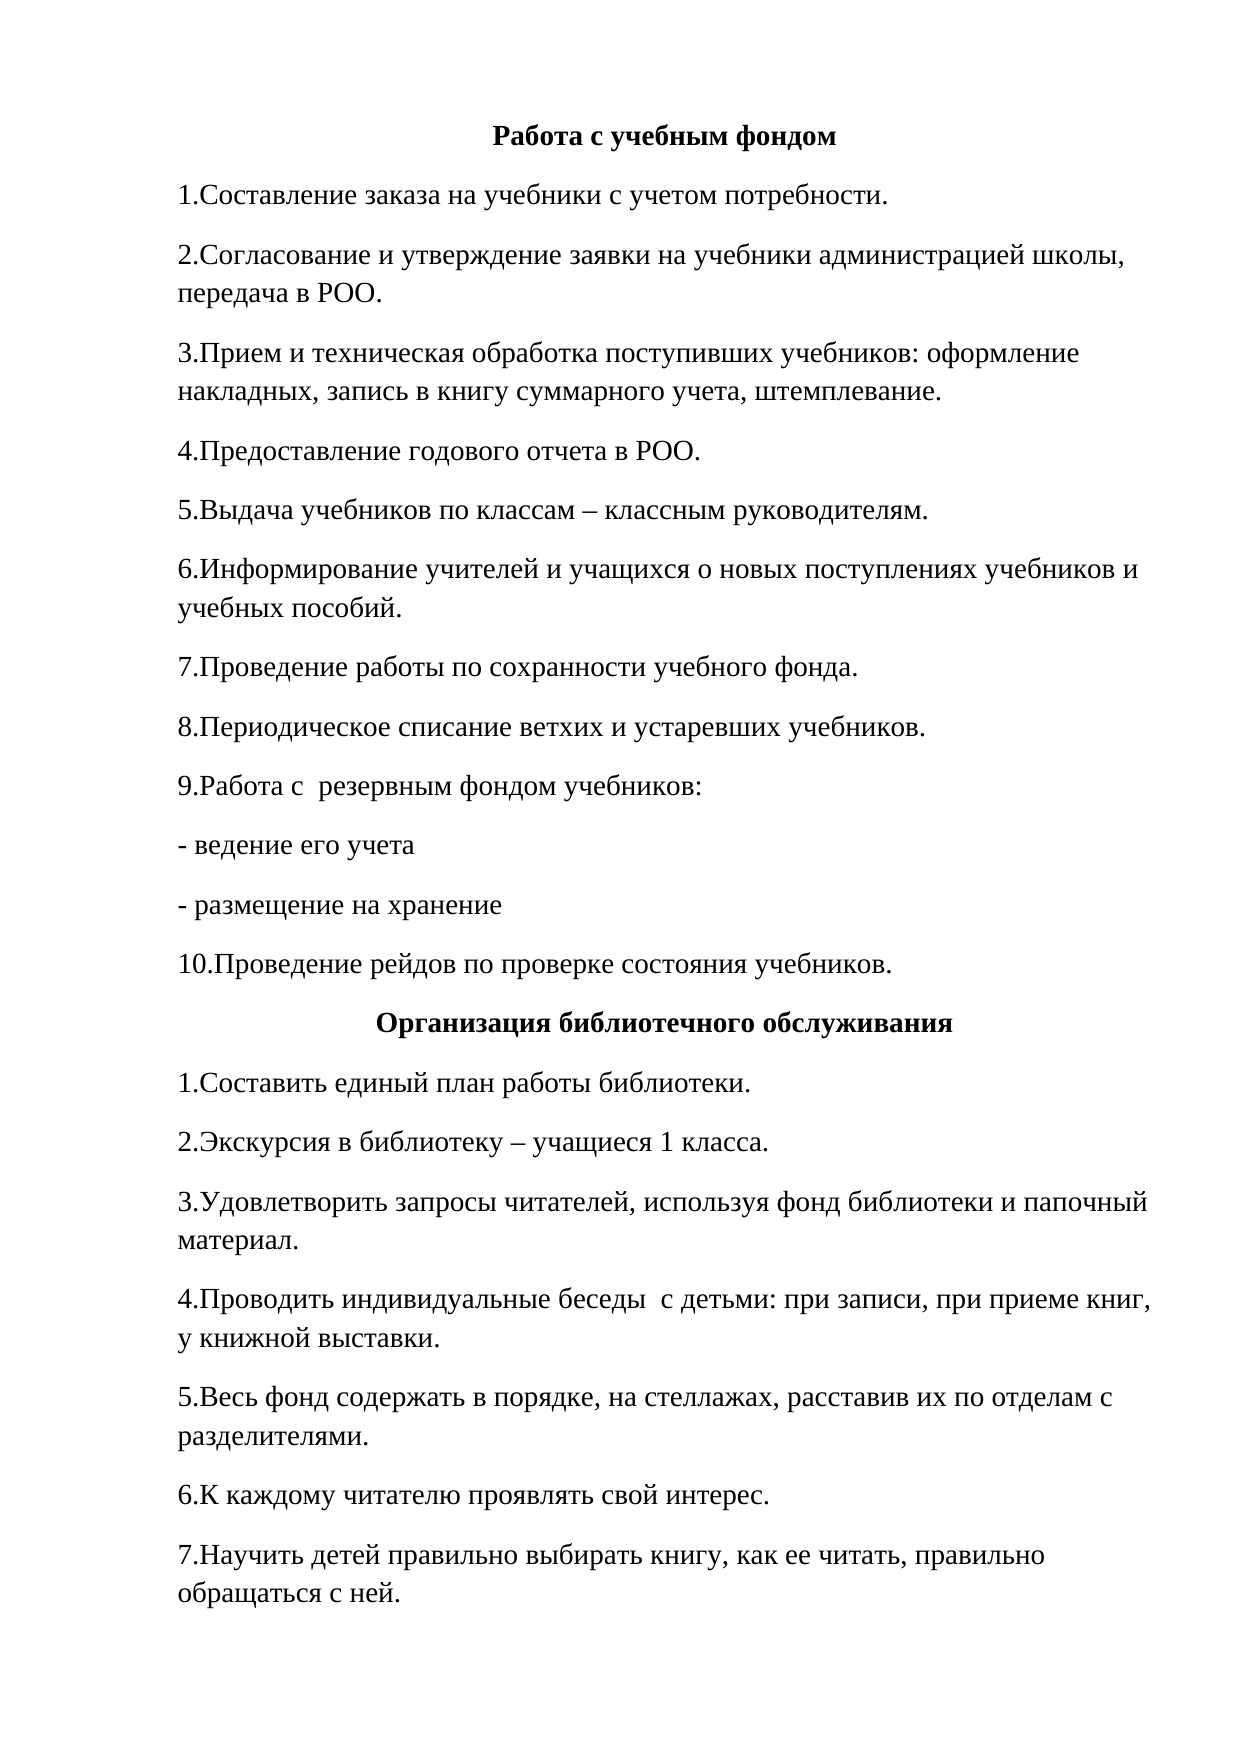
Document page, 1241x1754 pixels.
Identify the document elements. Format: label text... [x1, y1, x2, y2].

text 5.Весь фонд содержать в порядке, на стеллажах, расставив их по отделам с разделителями. [177, 1379, 1152, 1452]
text 7.Научить детей правильно выбирать книгу, как ее читать, правильно обращаться с ней. [177, 1537, 1152, 1609]
text 3.Прием и техническая обработка поступивших учебников: оформление накладных, запись в книгу суммарного учета, штемплевание. [177, 335, 1152, 407]
text 9.Работа с резервным фондом учебников: [177, 768, 1152, 802]
text Работа с учебным фондом [177, 118, 1152, 152]
text 2.Согласование и утверждение заявки на учебники администрацией школы, передача в РОО. [177, 237, 1152, 309]
text 1.Составить единый план работы библиотеки. [177, 1065, 1152, 1098]
text 6.Информирование учителей и учащихся о новых поступлениях учебников и учебных пособий. [177, 551, 1152, 623]
text 2.Экскурсия в библиотеку – учащиеся 1 класса. [177, 1124, 1152, 1158]
text 5.Выдача учебников по классам – классным руководителям. [177, 492, 1152, 526]
text 8.Периодическое списание ветхих и устаревших учебников. [177, 709, 1152, 742]
text - ведение его учета [177, 827, 1152, 861]
text 10.Проведение рейдов по проверке состояния учебников. [177, 946, 1152, 980]
text 7.Проведение работы по сохранности учебного фонда. [177, 649, 1152, 683]
text 4.Проводить индивидуальные беседы с детьми: при записи, при приеме книг, у книжной выставки. [177, 1282, 1152, 1354]
text Организация библиотечного обслуживания [177, 1006, 1152, 1039]
text - размещение на хранение [177, 887, 1152, 920]
text 3.Удовлетворить запросы читателей, используя фонд библиотеки и папочный материал. [177, 1184, 1152, 1256]
text 1.Составление заказа на учебники с учетом потребности. [177, 177, 1152, 211]
text 4.Предоставление годового отчета в РОО. [177, 433, 1152, 466]
text 6.К каждому читателю проявлять свой интерес. [177, 1477, 1152, 1511]
